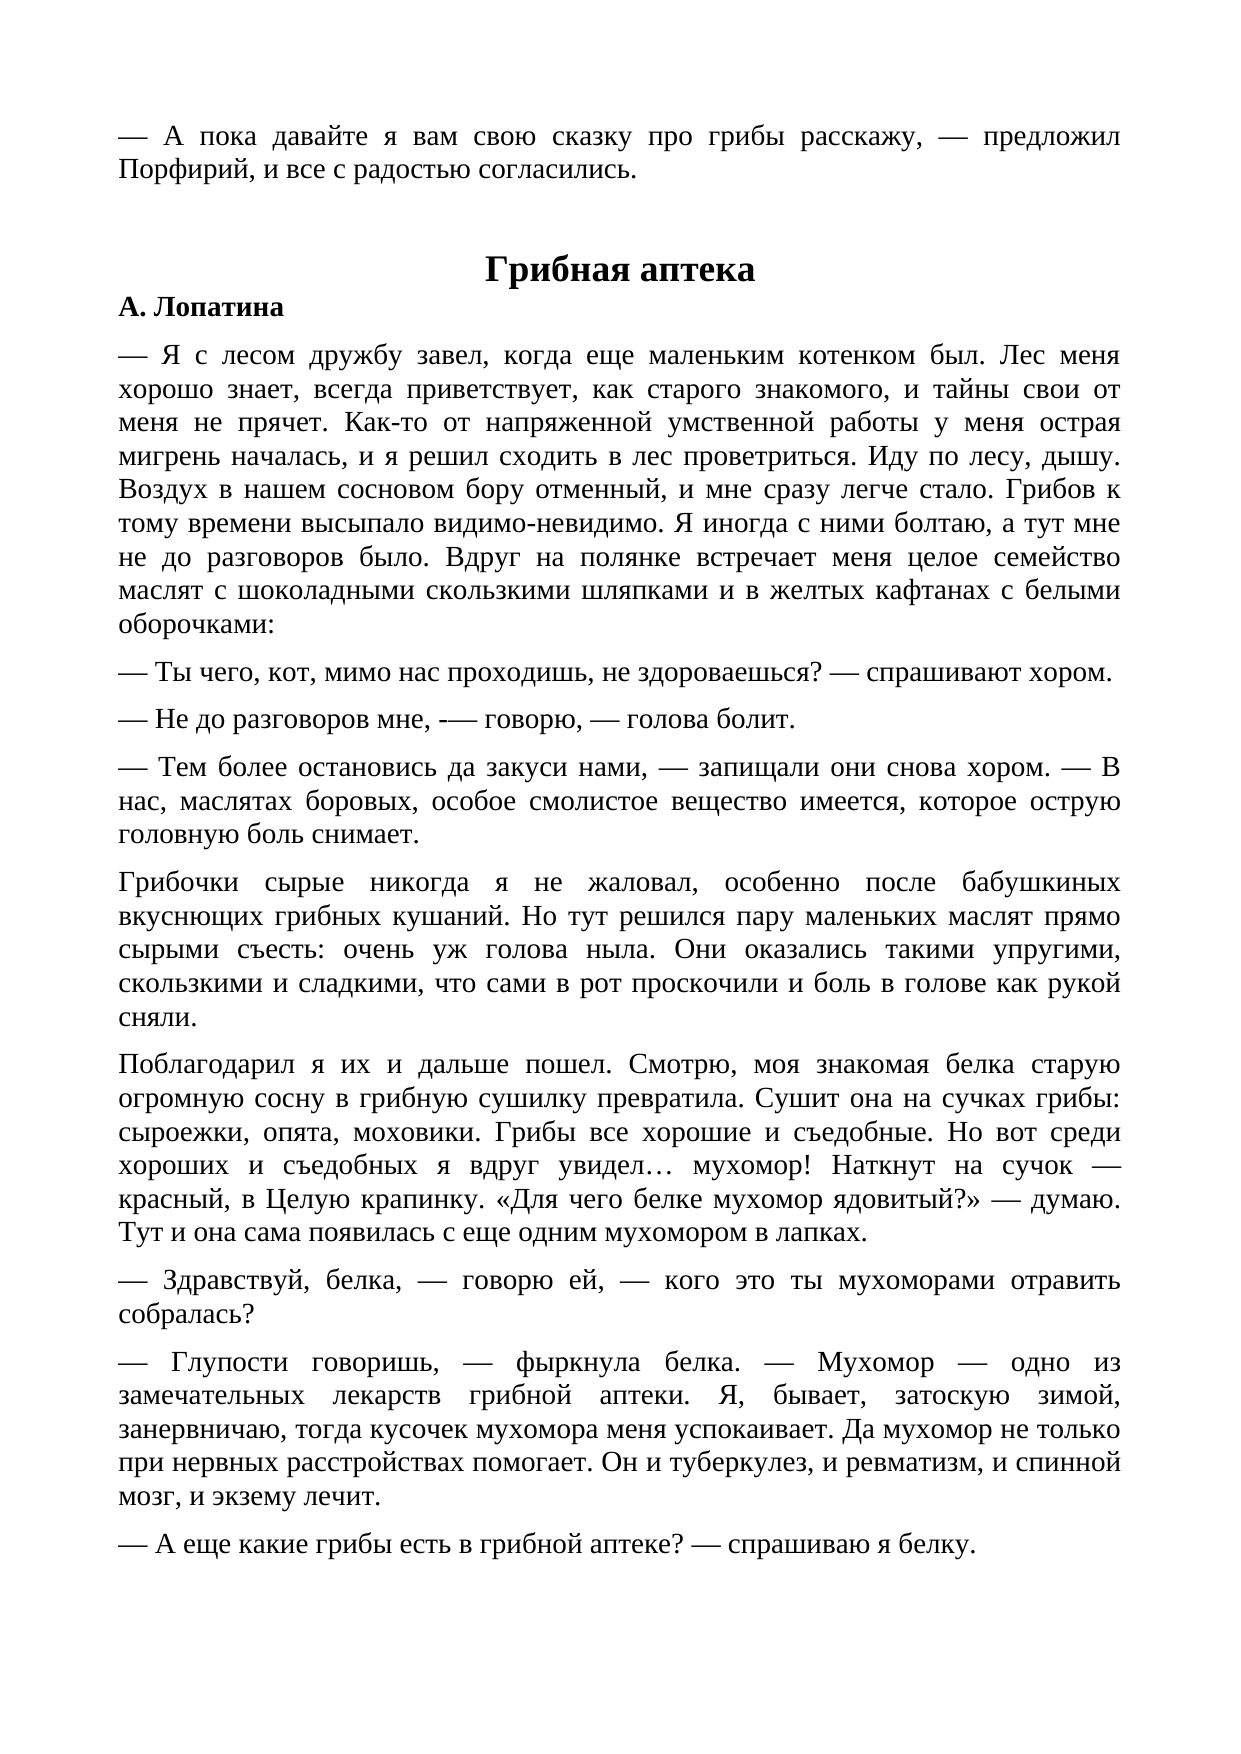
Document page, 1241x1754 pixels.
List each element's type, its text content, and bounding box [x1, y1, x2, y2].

text — Я с лесом дружбу завел, когда еще маленьким котенком был. Лес меня хорошо знает, всегда приветствует, как старого знакомого, и тайны свои от меня не прячет. Как-то от напряженной умственной работы у меня острая мигрень началась, и я решил сходить в лес проветриться. Иду по лесу, дышу. Воздух в нашем сосновом бору отменный, и мне сразу легче стало. Грибов к тому времени высыпало видимо-невидимо. Я иногда с ними болтаю, а тут мне не до разговоров было. Вдруг на полянке встречает меня целое семейство маслят с шоколадными скользкими шляпками и в желтых кафтанах с белыми оборочками: [118, 337, 1122, 639]
text — Не до разговоров мне, -— говорю, — голова болит. [118, 702, 1122, 735]
text — Тем более остановись да закуси нами, — запищали они снова хором. — В нас, маслятах боровых, особое смолистое вещество имеется, которое острую головную боль снимает. [118, 749, 1122, 850]
text — А пока давайте я вам свою сказку про грибы расскажу, — предложил Порфирий, и все с радостью согласились. [118, 118, 1122, 185]
text Грибная аптека [118, 246, 1122, 289]
text — А еще какие грибы есть в грибной аптеке? — спрашиваю я белку. [118, 1526, 1122, 1559]
text — Глупости говоришь, — фыркнула белка. — Мухомор — одно из замечательных лекарств грибной аптеки. Я, бывает, затоскую зимой, занервничаю, тогда кусочек мухомора меня успокаивает. Да мухомор не только при нервных расстройствах помогает. Он и туберкулез, и ревматизм, и спинной мозг, и экзему лечит. [118, 1344, 1122, 1511]
text — Ты чего, кот, мимо нас проходишь, не здороваешься? — спрашивают хором. [118, 654, 1122, 687]
text А. Лопатина [118, 289, 1122, 323]
text Грибочки сырые никогда я не жаловал, особенно после бабушкиных вкуснющих грибных кушаний. Но тут решился пару маленьких маслят прямо сырыми съесть: очень уж голова ныла. Они оказались такими упругими, скользкими и сладкими, что сами в рот проскочили и боль в голове как рукой сняли. [118, 864, 1122, 1032]
text Поблагодарил я их и дальше пошел. Смотрю, моя знакомая белка старую огромную сосну в грибную сушилку превратила. Сушит она на сучках грибы: сыроежки, опята, моховики. Грибы все хорошие и съедобные. Но вот среди хороших и съедобных я вдруг увидел… мухомор! Наткнут на сучок — красный, в Целую крапинку. «Для чего белке мухомор ядовитый?» — думаю. Тут и она сама появилась с еще одним мухомором в лапках. [118, 1047, 1122, 1248]
text — Здравствуй, белка, — говорю ей, — кого это ты мухоморами отравить собралась? [118, 1262, 1122, 1329]
